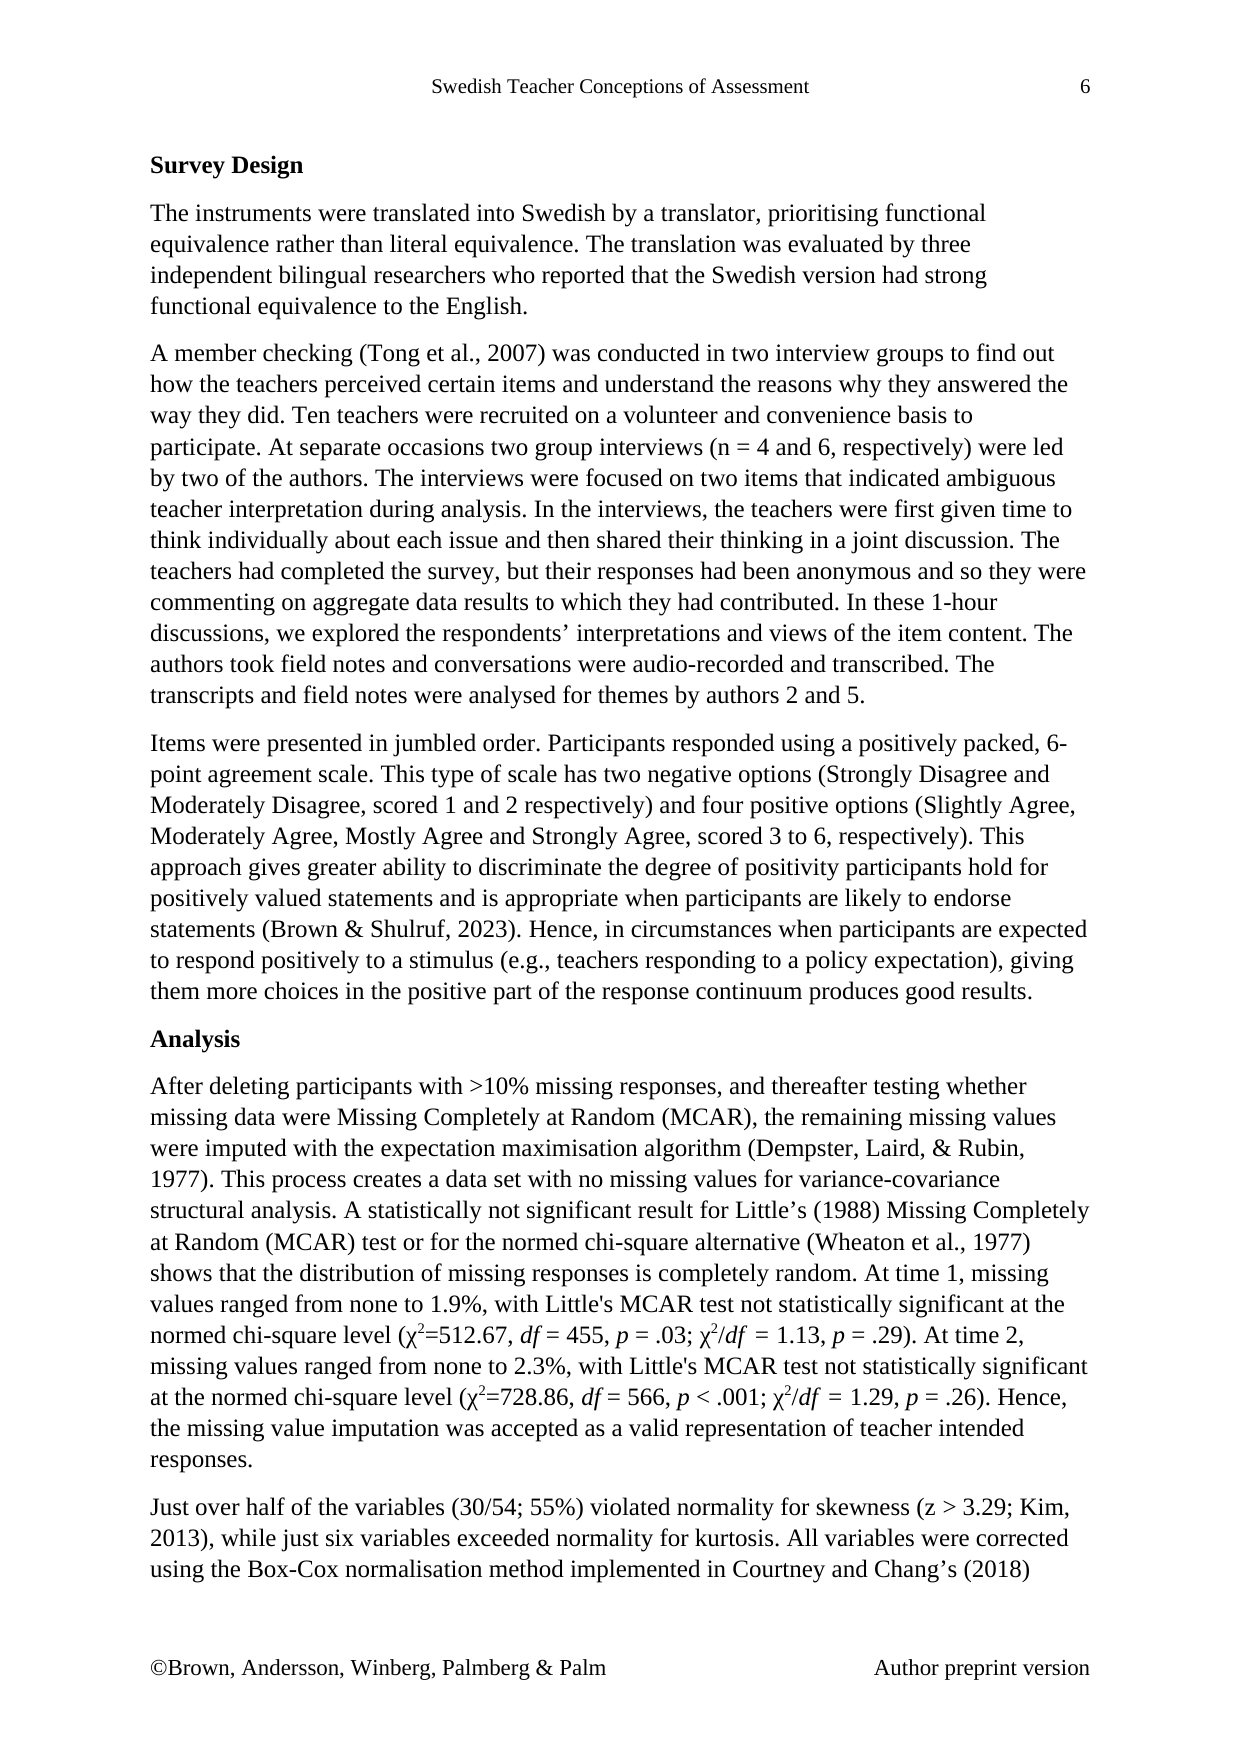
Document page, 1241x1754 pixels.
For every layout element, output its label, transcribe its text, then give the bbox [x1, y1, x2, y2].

text A member checking (Tong et al., 2007) was conducted in two interview groups to find out how the teachers perceived certain items and understand the reasons why they answered the way they did. Ten teachers were recruited on a volunteer and convenience basis to participate. At separate occasions two group interviews (n = 4 and 6, respectively) were led by two of the authors. The interviews were focused on two items that indicated ambiguous teacher interpretation during analysis. In the interviews, the teachers were first given time to think individually about each issue and then shared their thinking in a joint discussion. The teachers had completed the survey, but their responses had been anonymous and so they were commenting on aggregate data results to which they had contributed. In these 1-hour discussions, we explored the respondents’ interpretations and views of the item content. The authors took field notes and conversations were audio-recorded and transcribed. The transcripts and field notes were analysed for themes by authors 2 and 5. [150, 338, 1090, 709]
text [150, 1492, 1090, 1582]
text The instruments were translated into Swedish by a translator, prioritising functional equivalence rather than literal equivalence. The translation was evaluated by three independent bilingual researchers who reported that the Swedish version had strong functional equivalence to the English. [150, 198, 1090, 319]
text Analysis [150, 1024, 1090, 1052]
text Items were presented in jumbled order. Participants responded using a positively packed, 6-point agreement scale. This type of scale has two negative options (Strongly Disagree and Moderately Disagree, scored 1 and 2 respectively) and four positive options (Slightly Agree, Moderately Agree, Mostly Agree and Strongly Agree, scored 3 to 6, respectively). This approach gives greater ability to discriminate the degree of positivity participants hold for positively valued statements and is appropriate when participants are likely to endorse statements (Brown & Shulruf, 2023). Hence, in circumstances when participants are expected to respond positively to a stimulus (e.g., teachers responding to a policy expectation), giving them more choices in the positive part of the response continuum produces good results. [150, 728, 1090, 1005]
text After deleting participants with >10% missing responses, and thereafter testing whether missing data were Missing Completely at Random (MCAR), the remaining missing values were imputed with the expectation maximisation algorithm (Dempster, Laird, & Rubin, 1977). This process creates a data set with no missing values for variance-covariance structural analysis. A statistically not significant result for Little’s (1988) Missing Completely at Random (MCAR) test or for the normed chi-square alternative (Wheaton et al., 1977) shows that the distribution of missing responses is completely random. At time 1, missing values ranged from none to 1.9%, with Little's MCAR test not statistically significant at the normed chi-square level (χ2=512.67, df = 455, p = .03; χ2/df = 1.13, p = .29). At time 2, missing values ranged from none to 2.3%, with Little's MCAR test not statistically significant at the normed chi-square level (χ2=728.86, df = 566, p < .001; χ2/df = 1.29, p = .26). Hence, the missing value imputation was accepted as a valid representation of teacher intended responses. [150, 1071, 1090, 1473]
text Survey Design [150, 150, 1090, 179]
